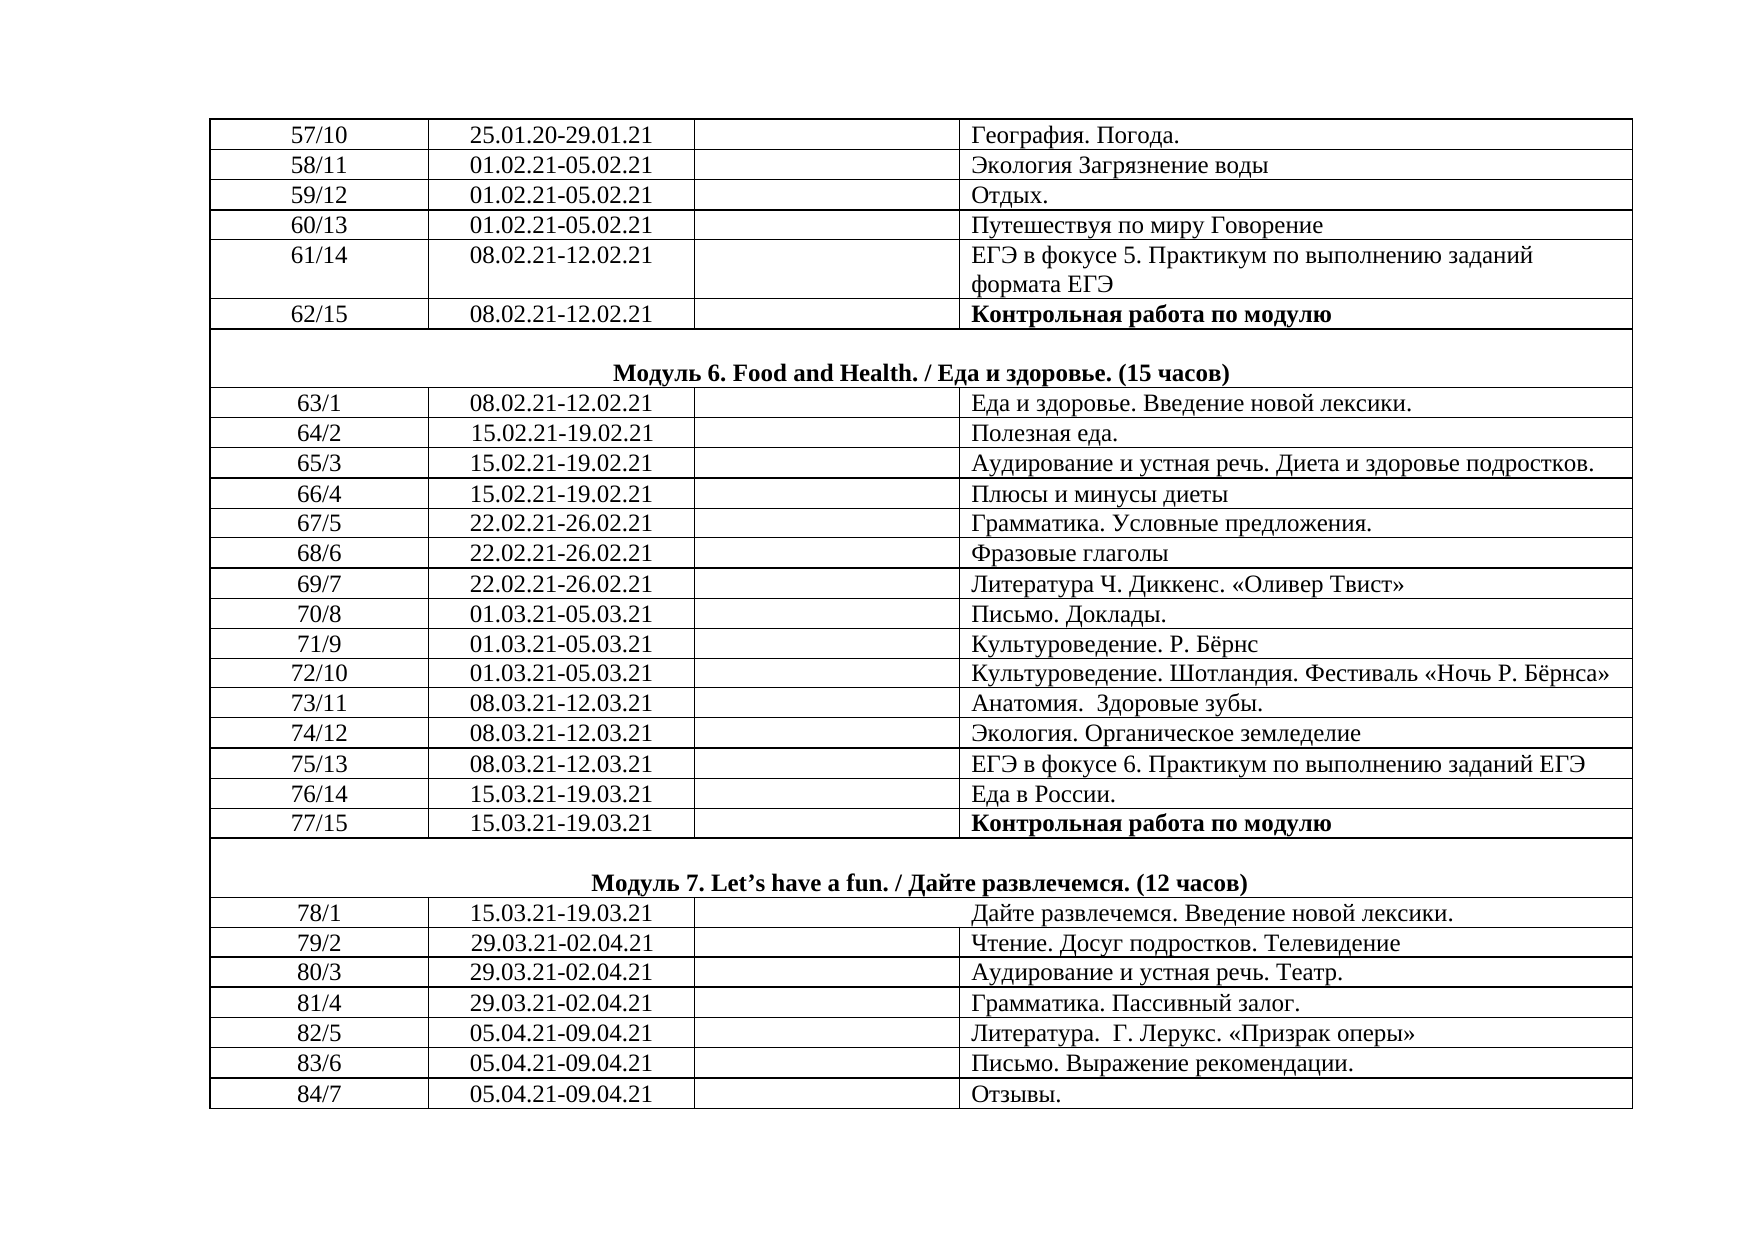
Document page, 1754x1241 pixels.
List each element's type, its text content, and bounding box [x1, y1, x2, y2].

table_cell Дайте развлечемся. Введение новой лексики. [960, 898, 1632, 927]
table_cell 22.02.21-26.02.21 [429, 569, 694, 598]
table_cell 75/13 [211, 749, 428, 778]
table_cell [695, 958, 959, 986]
table_cell [695, 211, 959, 239]
table_cell 01.03.21-05.03.21 [429, 599, 694, 628]
table_cell [695, 509, 959, 537]
table_cell Экология. Органическое земледелие [960, 718, 1632, 747]
table_cell [695, 688, 959, 717]
table_cell 60/13 [211, 211, 428, 239]
table_cell 81/4 [211, 988, 428, 1017]
table_cell 05.04.21-09.04.21 [429, 1048, 694, 1077]
table_cell 63/1 [211, 388, 428, 417]
table_cell 08.03.21-12.03.21 [429, 749, 694, 778]
table_cell [695, 809, 959, 837]
table_cell 22.02.21-26.02.21 [429, 538, 694, 567]
table_cell 29.03.21-02.04.21 [429, 958, 694, 986]
table_cell 01.03.21-05.03.21 [429, 629, 694, 657]
table_cell 05.04.21-09.04.21 [429, 1079, 694, 1107]
table_cell [695, 448, 959, 477]
table_cell 64/2 [211, 418, 428, 447]
table_cell 08.03.21-12.03.21 [429, 688, 694, 717]
table_cell [695, 659, 959, 687]
table_cell [695, 180, 959, 208]
table_cell 15.03.21-19.03.21 [429, 898, 694, 927]
table_cell 15.02.21-19.02.21 [429, 479, 694, 507]
table_cell Аудирование и устная речь. Театр. [960, 958, 1632, 986]
table_cell 79/2 [211, 928, 428, 956]
table_cell [695, 479, 959, 507]
table_cell Письмо. Доклады. [960, 599, 1632, 628]
table_cell 71/9 [211, 629, 428, 657]
table_cell 82/5 [211, 1018, 428, 1047]
table_cell 29.03.21-02.04.21 [429, 988, 694, 1017]
table_cell [695, 779, 959, 807]
table_cell [695, 150, 959, 179]
table_cell Контрольная работа по модулю [960, 809, 1632, 837]
table_cell [695, 928, 959, 956]
table_cell Отзывы. [960, 1079, 1632, 1107]
table_cell 08.03.21-12.03.21 [429, 718, 694, 747]
table_cell 29.03.21-02.04.21 [429, 928, 694, 956]
table_cell 80/3 [211, 958, 428, 986]
table_cell 08.02.21-12.02.21 [429, 240, 694, 298]
table_cell 83/6 [211, 1048, 428, 1077]
table_cell Грамматика. Пассивный залог. [960, 988, 1632, 1017]
table_cell 62/15 [211, 299, 428, 328]
table_cell 73/11 [211, 688, 428, 717]
table_cell Еда и здоровье. Введение новой лексики. [960, 388, 1632, 417]
table_cell [695, 120, 959, 149]
table_cell 84/7 [211, 1079, 428, 1107]
table_cell Еда в России. [960, 779, 1632, 807]
table_cell [695, 1018, 959, 1047]
table_cell 77/15 [211, 809, 428, 837]
table_cell 15.02.21-19.02.21 [429, 418, 694, 447]
table_cell 66/4 [211, 479, 428, 507]
table_cell [695, 749, 959, 778]
table_cell [695, 898, 960, 927]
table_cell ЕГЭ в фокусе 5. Практикум по выполнению заданий формата ЕГЭ [960, 240, 1632, 298]
table_cell Отдых. [960, 180, 1632, 208]
table_cell 01.02.21-05.02.21 [429, 150, 694, 179]
table_cell 67/5 [211, 509, 428, 537]
table_cell Экология Загрязнение воды [960, 150, 1632, 179]
table_cell Грамматика. Условные предложения. [960, 509, 1632, 537]
table_cell 08.02.21-12.02.21 [429, 299, 694, 328]
table_cell 15.03.21-19.03.21 [429, 809, 694, 837]
table_cell [695, 1048, 959, 1077]
table_cell 01.03.21-05.03.21 [429, 659, 694, 687]
table_cell Аудирование и устная речь. Диета и здоровье подростков. [960, 448, 1632, 477]
table_cell [695, 538, 959, 567]
table_cell 61/14 [211, 240, 428, 298]
table_cell Анатомия. Здоровые зубы. [960, 688, 1632, 717]
table_cell Культуроведение. Р. Бёрнс [960, 629, 1632, 657]
table_cell 08.02.21-12.02.21 [429, 388, 694, 417]
table_cell 65/3 [211, 448, 428, 477]
table_cell 25.01.20-29.01.21 [429, 120, 694, 149]
table_cell [695, 1079, 959, 1107]
table_cell [695, 299, 959, 328]
table_cell Литература Ч. Диккенс. «Оливер Твист» [960, 569, 1632, 598]
table_cell Чтение. Досуг подростков. Телевидение [960, 928, 1632, 956]
table_cell 72/10 [211, 659, 428, 687]
table_cell 57/10 [211, 120, 428, 149]
table_cell Модуль 7. Let’s have a fun. / Дайте развлечемся. (12 часов) [211, 839, 1632, 897]
table_cell [695, 629, 959, 657]
table_cell 59/12 [211, 180, 428, 208]
table_cell 69/7 [211, 569, 428, 598]
table_cell Путешествуя по миру Говорение [960, 211, 1632, 239]
table_cell ЕГЭ в фокусе 6. Практикум по выполнению заданий ЕГЭ [960, 749, 1632, 778]
table_cell 01.02.21-05.02.21 [429, 180, 694, 208]
table_cell [695, 718, 959, 747]
table_cell 05.04.21-09.04.21 [429, 1018, 694, 1047]
table_cell 76/14 [211, 779, 428, 807]
table_cell [695, 569, 959, 598]
table_cell 22.02.21-26.02.21 [429, 509, 694, 537]
table_cell Контрольная работа по модулю [960, 299, 1632, 328]
table_cell 15.03.21-19.03.21 [429, 779, 694, 807]
table_cell География. Погода. [960, 120, 1632, 149]
table_cell 78/1 [211, 898, 428, 927]
table_cell Фразовые глаголы [960, 538, 1632, 567]
table_cell [695, 418, 959, 447]
table_cell Письмо. Выражение рекомендации. [960, 1048, 1632, 1077]
table_cell 70/8 [211, 599, 428, 628]
table_cell [695, 388, 959, 417]
table_cell Культуроведение. Шотландия. Фестиваль «Ночь Р. Бёрнса» [960, 659, 1632, 687]
table_cell 01.02.21-05.02.21 [429, 211, 694, 239]
table_cell 68/6 [211, 538, 428, 567]
table_cell 74/12 [211, 718, 428, 747]
table_cell Плюсы и минусы диеты [960, 479, 1632, 507]
table_cell Литература. Г. Лерукс. «Призрак оперы» [960, 1018, 1632, 1047]
table_cell 15.02.21-19.02.21 [429, 448, 694, 477]
table_cell [695, 240, 959, 298]
table_cell 58/11 [211, 150, 428, 179]
table_cell Модуль 6. Food and Health. / Еда и здоровье. (15 часов) [211, 330, 1632, 387]
table_cell [695, 599, 959, 628]
table_cell [695, 988, 959, 1017]
table_cell Полезная еда. [960, 418, 1632, 447]
